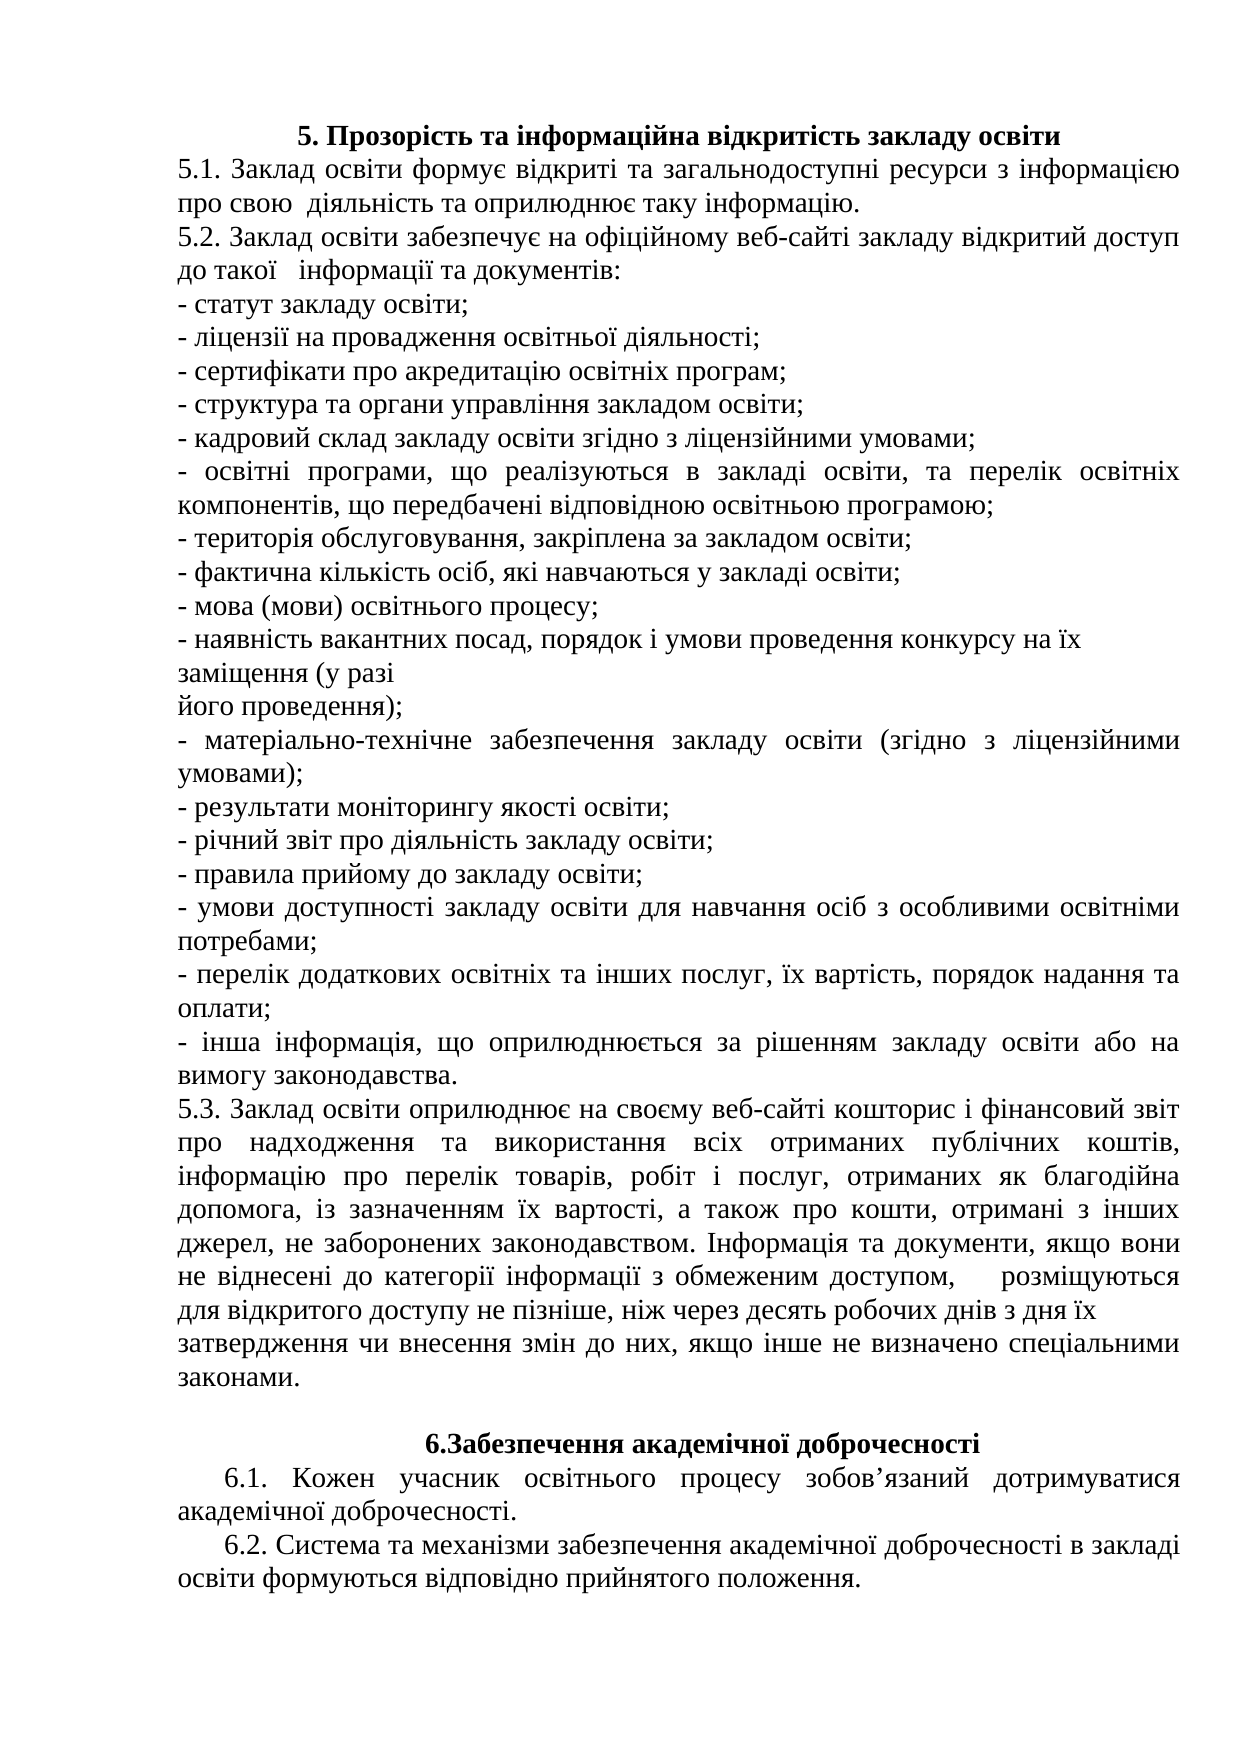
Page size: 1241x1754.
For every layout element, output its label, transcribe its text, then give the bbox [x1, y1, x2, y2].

text - річний звіт про діяльність закладу освіти; [177, 822, 1181, 856]
text 5. Прозорість та інформаційна відкритість закладу освіти [177, 118, 1181, 152]
text - структура та органи управління закладом освіти; [177, 386, 1181, 420]
text - освітні програми, що реалізуються в закладі освіти, та перелік освітніх компонентів, що передбачені відповідною освітньою програмою; [177, 453, 1181, 521]
text - правила прийому до закладу освіти; [177, 856, 1181, 889]
text 5.3. Заклад освіти оприлюднює на своєму веб-сайті кошторис і фінансовий звіт про надходження та використання всіх отриманих публічних коштів, інформацію про перелік товарів, робіт і послуг, отриманих як благодійна допомога, із зазначенням їх вартості, а також про кошти, отримані з інших джерел, не заборонених законодавством. Інформація та документи, якщо вони не віднесені до категорії інформації з обмеженим доступом, розміщуються для відкритого доступу не пізніше, ніж через десять робочих днів з дня їх [177, 1091, 1181, 1326]
text 6.1. Кожен учасник освітнього процесу зобов’язаний дотримуватися академічної доброчесності. [177, 1460, 1181, 1527]
text його проведення); [177, 688, 1181, 722]
text - статут закладу освіти; [177, 286, 1181, 319]
text - територія обслуговування, закріплена за закладом освіти; [177, 521, 1181, 554]
text 6.2. Система та механізми забезпечення академічної доброчесності в закладі освіти формуються відповідно прийнятого положення. [177, 1527, 1181, 1594]
text 6.Забезпечення академічної доброчесності [177, 1426, 1181, 1460]
text - мова (мови) освітнього процесу; [177, 588, 1181, 621]
text затвердження чи внесення змін до них, якщо інше не визначено спеціальними законами. [177, 1326, 1181, 1393]
text - умови доступності закладу освіти для навчання осіб з особливими освітніми потребами; [177, 889, 1181, 957]
text - кадровий склад закладу освіти згідно з ліцензійними умовами; [177, 420, 1181, 453]
text - матеріально-технічне забезпечення закладу освіти (згідно з ліцензійними умовами); [177, 722, 1181, 789]
text - інша інформація, що оприлюднюється за рішенням закладу освіти або на вимогу законодавства. [177, 1024, 1181, 1091]
text 5.2. Заклад освіти забезпечує на офіційному веб-сайті закладу відкритий доступ до такої інформації та документів: [177, 219, 1181, 286]
text - результати моніторингу якості освіти; [177, 789, 1181, 822]
text 5.1. Заклад освіти формує відкриті та загальнодоступні ресурси з інформацією про свою діяльність та оприлюднює таку інформацію. [177, 152, 1181, 219]
text - ліцензії на провадження освітньої діяльності; [177, 319, 1181, 353]
text - фактична кількість осіб, які навчаються у закладі освіти; [177, 554, 1181, 588]
text - наявність вакантних посад, порядок і умови проведення конкурсу на їх заміщення (у разі [177, 621, 1181, 688]
text - перелік додаткових освітніх та інших послуг, їх вартість, порядок надання та оплати; [177, 957, 1181, 1024]
text - сертифікати про акредитацію освітніх програм; [177, 353, 1181, 386]
